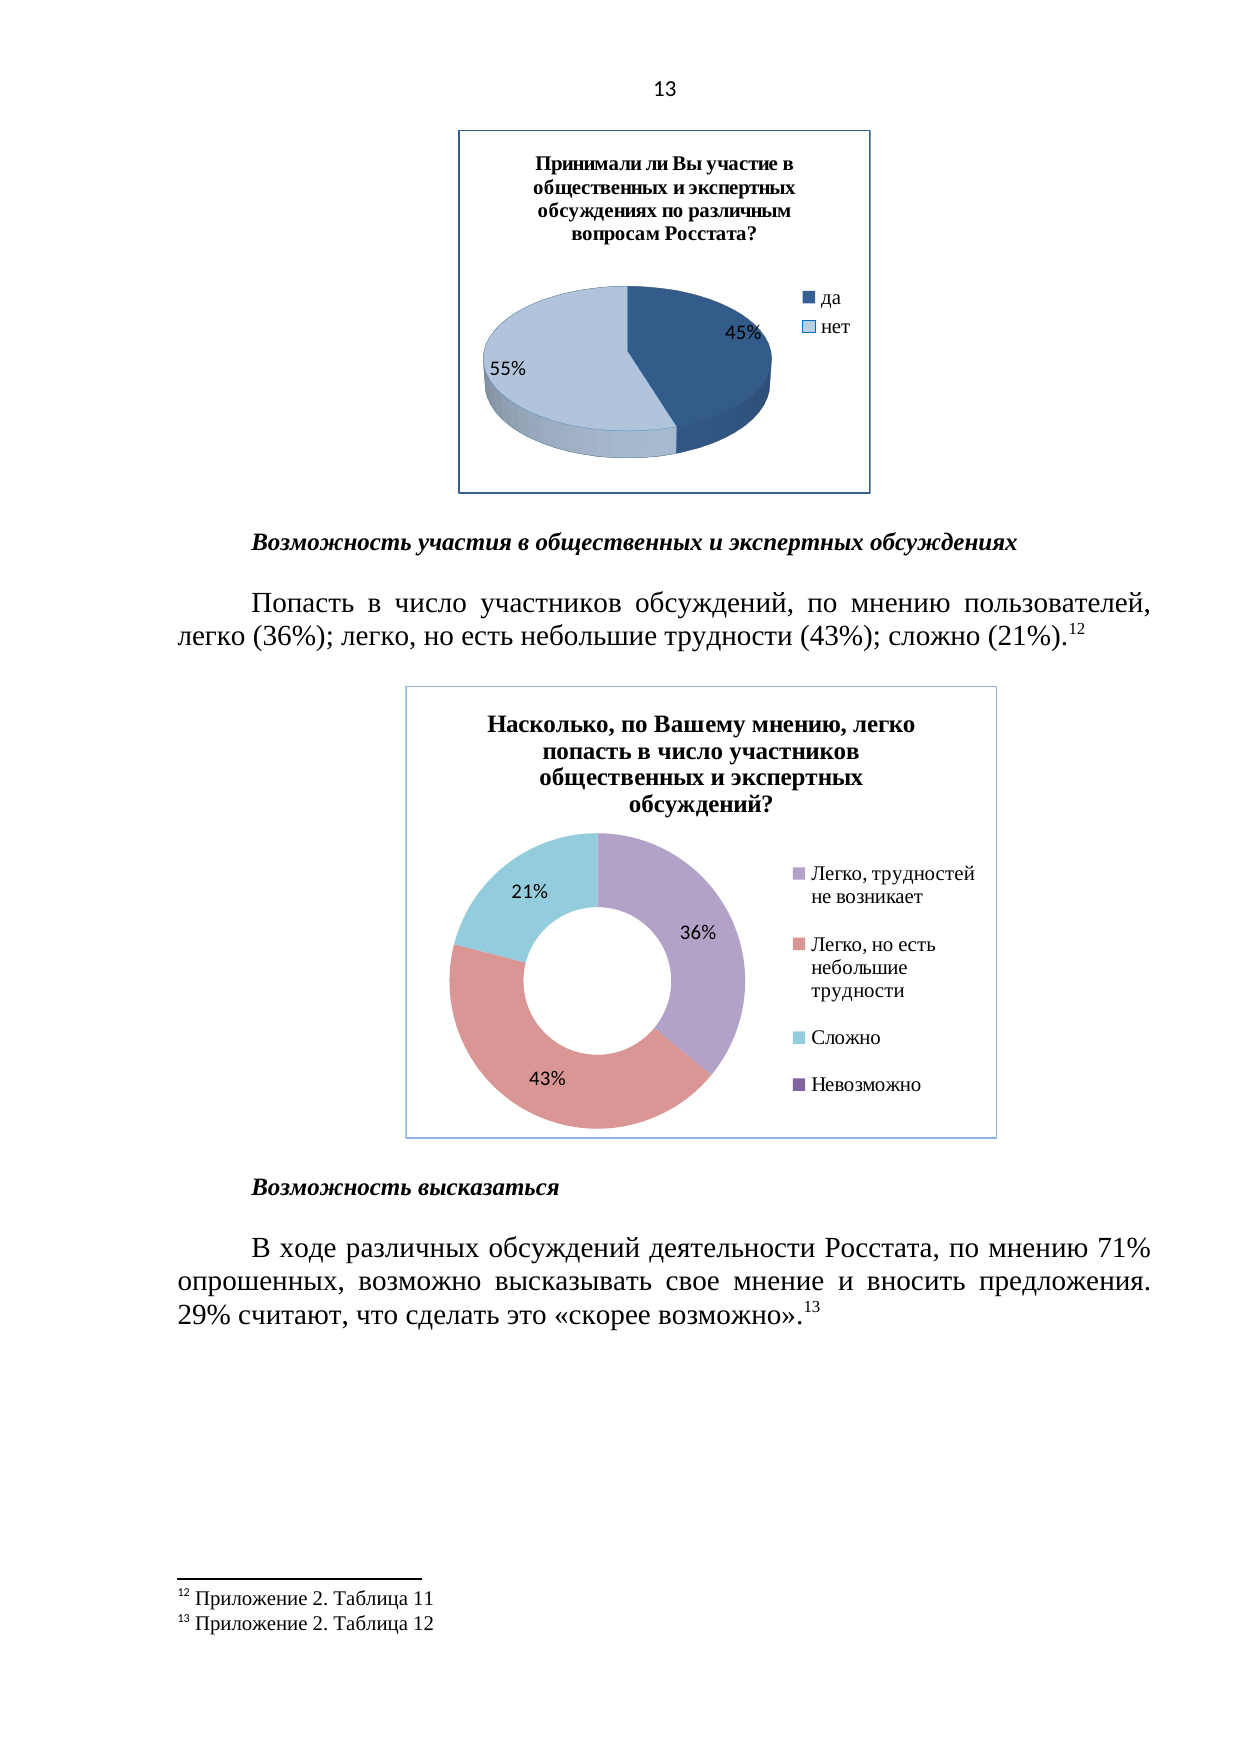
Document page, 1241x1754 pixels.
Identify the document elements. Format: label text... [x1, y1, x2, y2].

list Попасть в число участников обсуждений, по мнению пользователей, легко (36%); легко, но есть небольшие трудности (43%); сложно (21%). [177, 585, 1152, 652]
text Возможность высказаться [177, 1172, 1152, 1201]
text В ходе различных обсуждений деятельности Росстата, по мнению 71% опрошенных, возможно высказывать свое мнение и вносить предложения. 29% считают, что сделать это «скорее возможно». [177, 1230, 1152, 1330]
text Возможность участия в общественных и экспертных обсуждениях [177, 527, 1152, 556]
